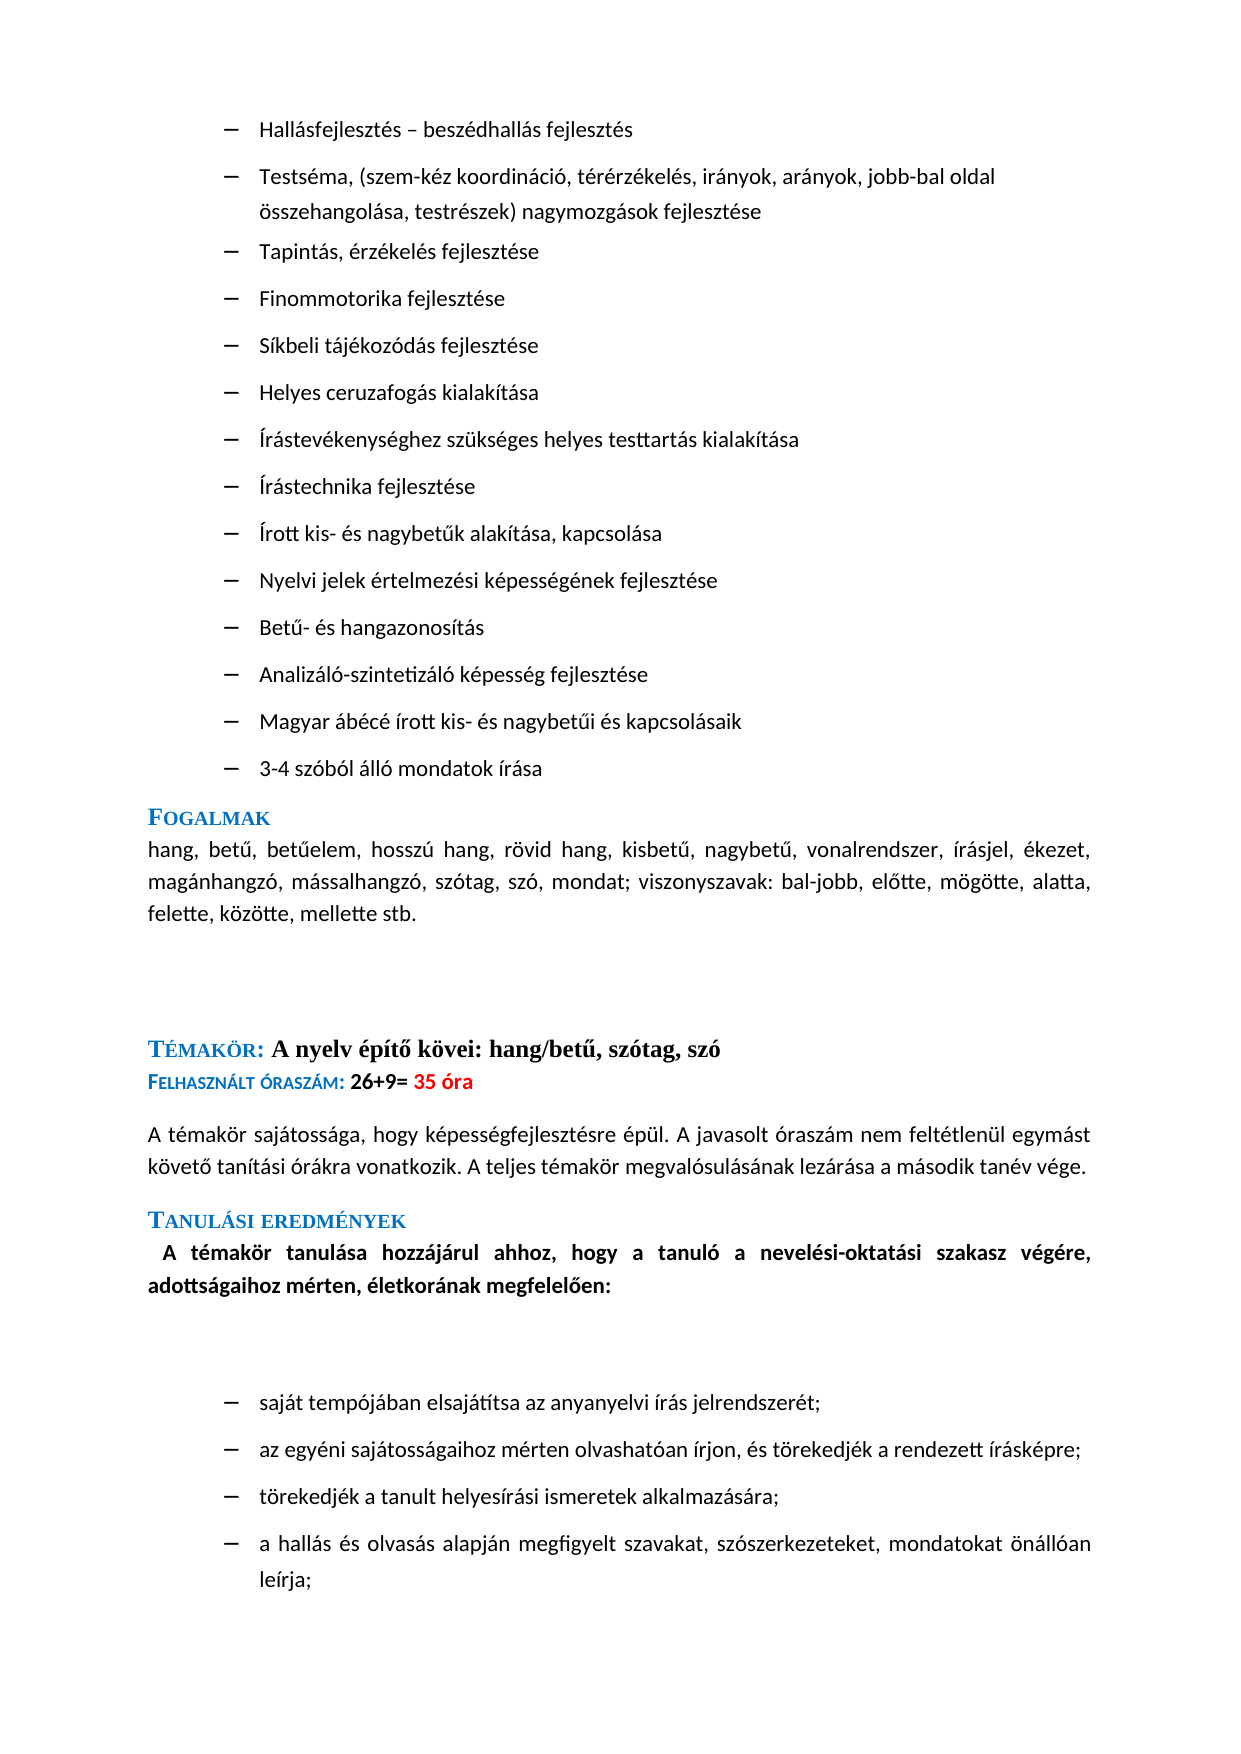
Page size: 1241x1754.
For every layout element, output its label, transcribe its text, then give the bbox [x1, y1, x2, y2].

list a hallás és olvasás alapján megfigyelt szavakat, szószerkezeteket, mondatokat önállóan leírja; [222, 1518, 1093, 1593]
text hang, betű, betűelem, hosszú hang, rövid hang, kisbetű, nagybetű, vonalrendszer, írásjel, ékezet, magánhangzó, mássalhangzó, szótag, szó, mondat; viszonyszavak: bal-jobb, előtte, mögötte, alatta, felette, közötte, mellette stb. [148, 835, 1093, 927]
list Testséma, (szem-kéz koordináció, térérzékelés, irányok, arányok, jobb-bal oldal összehangolása, testrészek) nagymozgások fejlesztése [222, 150, 1093, 225]
list az egyéni sajátosságaihoz mérten olvashatóan írjon, és törekedjék a rendezett írásképre; [222, 1424, 1093, 1471]
text A témakör sajátossága, hogy képességfejlesztésre épül. A javasolt óraszám nem feltétlenül egymást követő tanítási órákra vonatkozik. A teljes témakör megvalósulásának lezárása a második tanév vége. [148, 1120, 1093, 1181]
subtitle Fogalmak [148, 802, 1093, 830]
text Felhasznált óraszám: 26+9= 35 óra [148, 1067, 1093, 1095]
list Írástevékenységhez szükséges helyes testtartás kialakítása [222, 413, 1093, 460]
list törekedjék a tanult helyesírási ismeretek alkalmazására; [222, 1471, 1093, 1518]
list 3-4 szóból álló mondatok írása [222, 742, 1093, 789]
subtitle Tanulási eredmények [148, 1206, 1093, 1234]
list Írott kis- és nagybetűk alakítása, kapcsolása [222, 507, 1093, 554]
list Síkbeli tájékozódás fejlesztése [222, 319, 1093, 366]
list Analizáló-szintetizáló képesség fejlesztése [222, 648, 1093, 695]
text A témakör tanulása hozzájárul ahhoz, hogy a tanuló a nevelési-oktatási szakasz végére, adottságaihoz mérten, életkorának megfelelően: [148, 1238, 1093, 1299]
list Hallásfejlesztés – beszédhallás fejlesztés [222, 103, 1093, 150]
list Magyar ábécé írott kis- és nagybetűi és kapcsolásaik [222, 695, 1093, 742]
list Betű- és hangazonosítás [222, 601, 1093, 648]
list Finommotorika fejlesztése [222, 272, 1093, 319]
list Írástechnika fejlesztése [222, 460, 1093, 507]
list Nyelvi jelek értelmezési képességének fejlesztése [222, 554, 1093, 601]
list Tapintás, érzékelés fejlesztése [222, 225, 1093, 272]
list saját tempójában elsajátítsa az anyanyelvi írás jelrendszerét; [222, 1377, 1093, 1424]
list Helyes ceruzafogás kialakítása [222, 366, 1093, 413]
subtitle Témakör: A nyelv építő kövei: hang/betű, szótag, szó [148, 1034, 1093, 1063]
